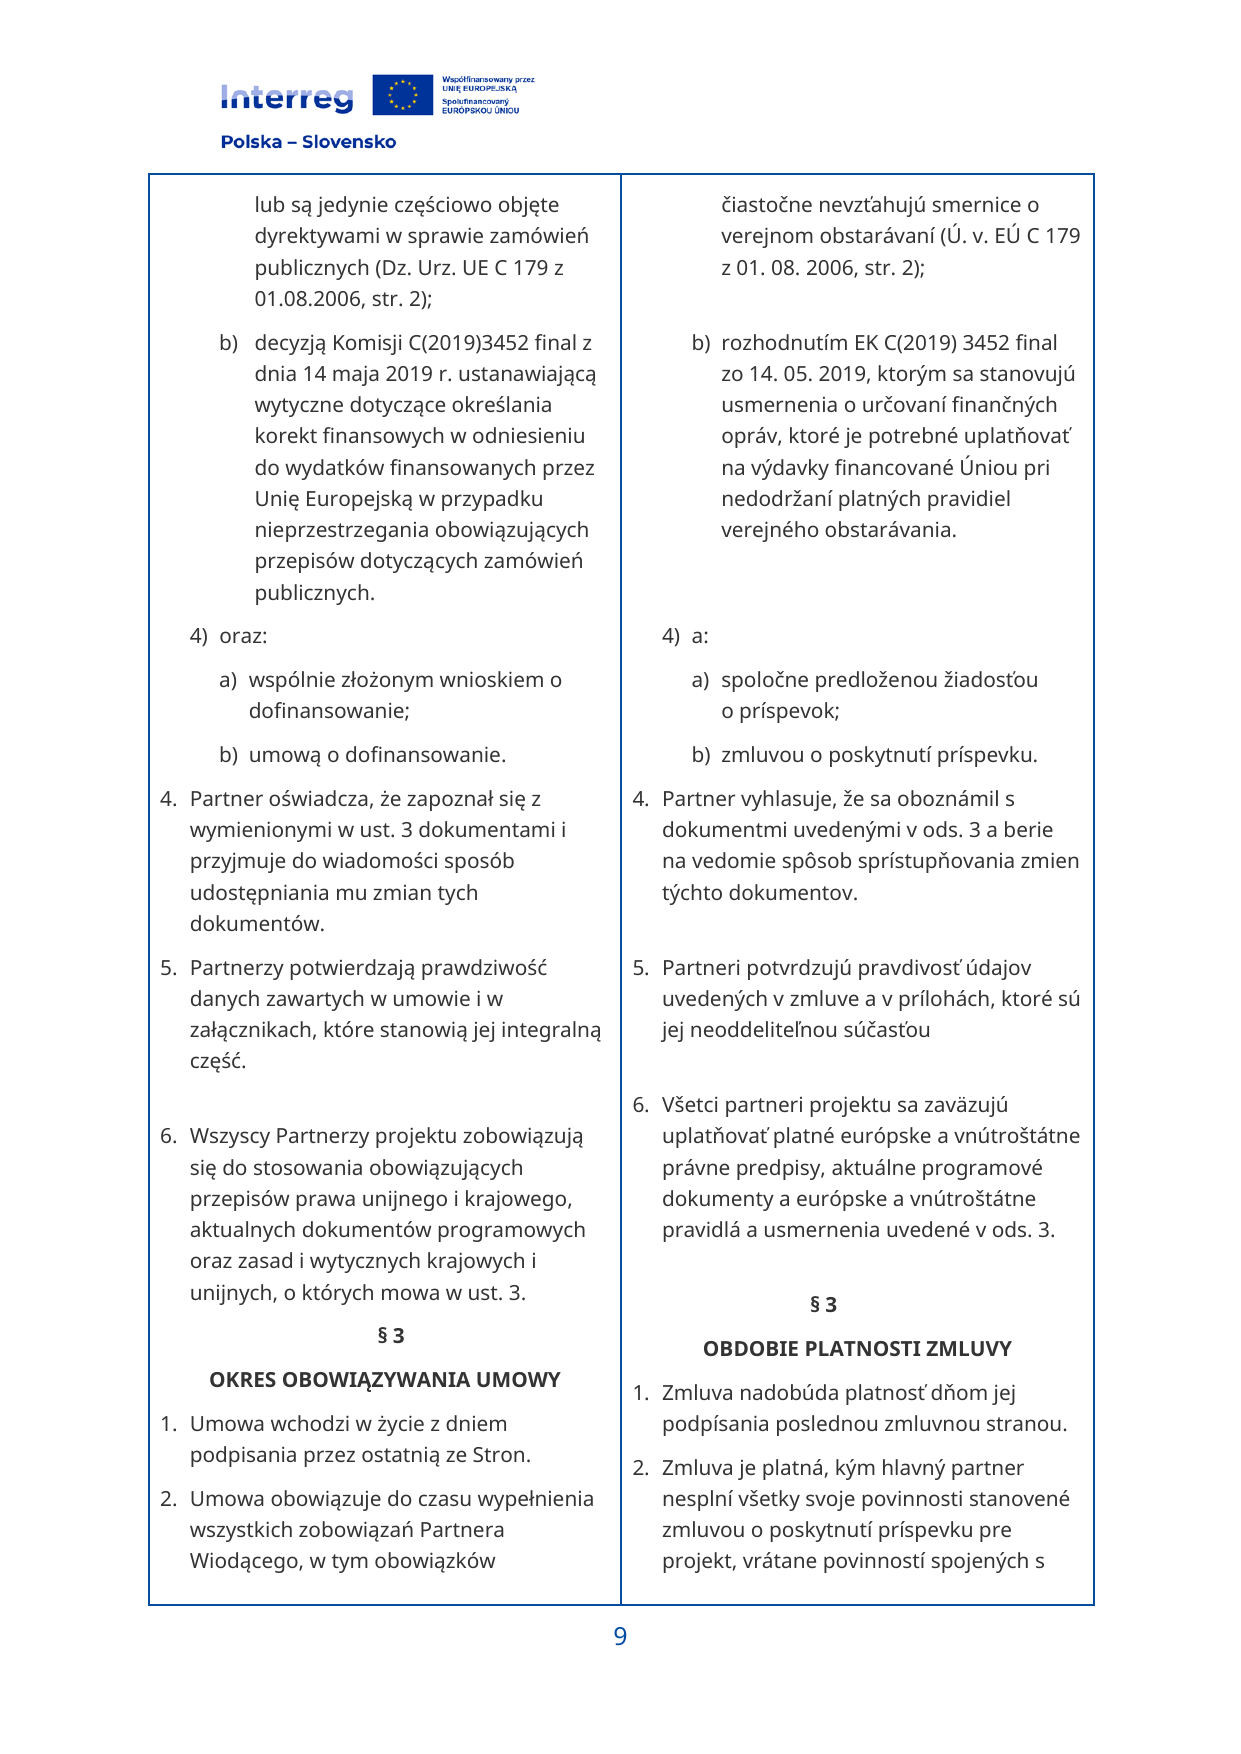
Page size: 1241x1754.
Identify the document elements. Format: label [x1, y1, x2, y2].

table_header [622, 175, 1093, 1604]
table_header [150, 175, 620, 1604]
picture [201, 54, 594, 173]
